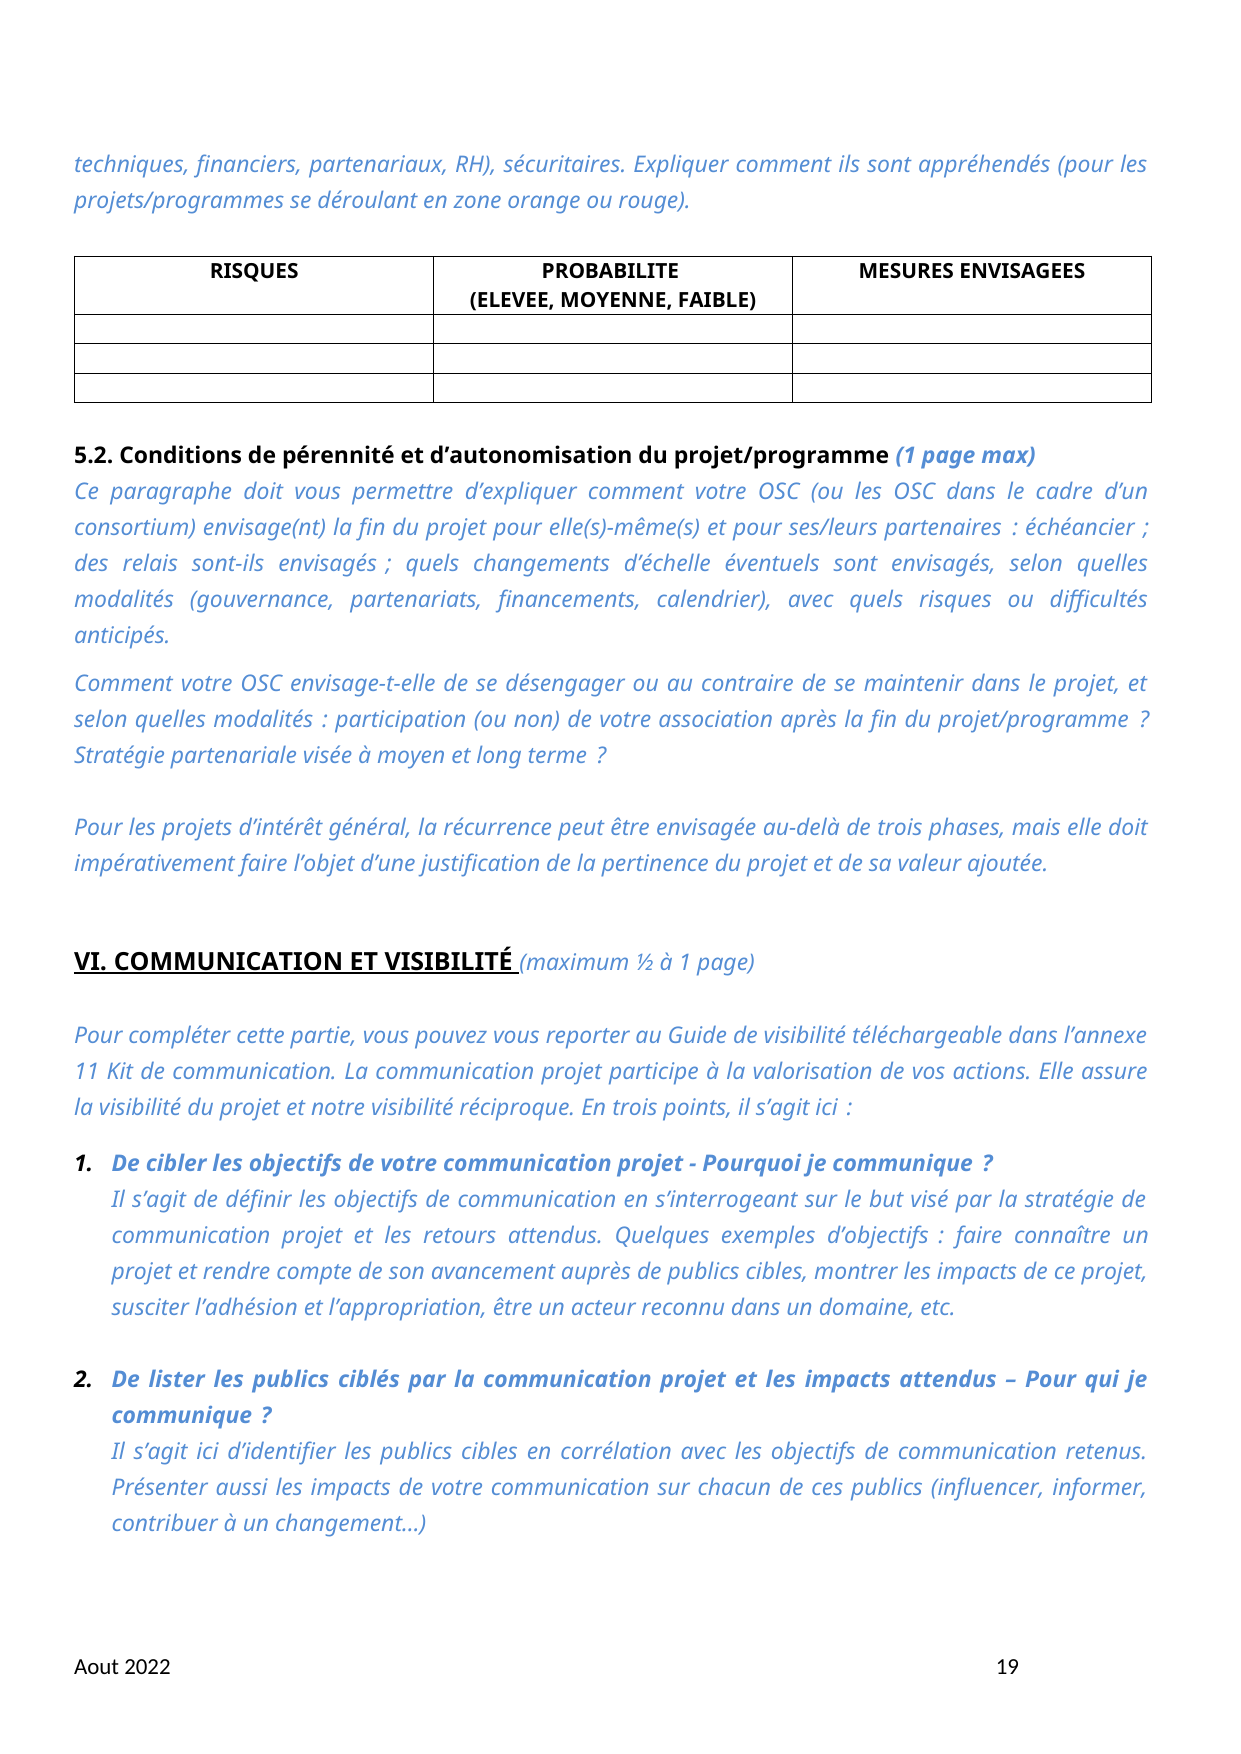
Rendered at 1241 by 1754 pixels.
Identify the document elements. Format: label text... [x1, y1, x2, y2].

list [74, 148, 1152, 215]
list Il s’agit ici d’identifier les publics cibles en corrélation avec les objectifs de communication retenus. Présenter aussi les impacts de votre communication sur chacun de ces publics (influencer, informer, contribuer à un changement…) [111, 1435, 1152, 1538]
table_cell [75, 344, 433, 372]
list De cibler les objectifs de votre communication projet - Pourquoi je communique ? [74, 1147, 1152, 1178]
text Comment votre OSC envisage-t-elle de se désengager ou au contraire de se maintenir dans le projet, et selon quelles modalités : participation (ou non) de votre association après la fin du projet/programme ? Stratégie partenariale visée à moyen et long terme ? [74, 667, 1152, 770]
text Ce paragraphe doit vous permettre d’expliquer comment votre OSC (ou les OSC dans le cadre d’un consortium) envisage(nt) la fin du projet pour elle(s)-même(s) et pour ses/leurs partenaires : échéancier ; des relais sont-ils envisagés ; quels changements d’échelle éventuels sont envisagés, selon quelles modalités (gouvernance, partenariats, financements, calendrier), avec quels risques ou difficultés anticipés. [74, 475, 1152, 650]
table_header RISQUES [75, 257, 433, 313]
table_cell [75, 315, 433, 343]
table_cell [434, 344, 792, 372]
table_header PROBABILITE (ELEVEE, MOYENNE, FAIBLE) [434, 257, 792, 313]
list Il s’agit de définir les objectifs de communication en s’interrogeant sur le but visé par la stratégie de communication projet et les retours attendus. Quelques exemples d’objectifs : faire connaître un projet et rendre compte de son avancement auprès de publics cibles, montrer les impacts de ce projet, susciter l’adhésion et l’appropriation, être un acteur reconnu dans un domaine, etc. [111, 1183, 1152, 1322]
table_cell [793, 344, 1151, 372]
text Pour compléter cette partie, vous pouvez vous reporter au Guide de visibilité téléchargeable dans l’annexe 11 Kit de communication. La communication projet participe à la valorisation de vos actions. Elle assure la visibilité du projet et notre visibilité réciproque. En trois points, il s’agit ici : [74, 1019, 1152, 1122]
table_cell [75, 374, 433, 402]
text 5.2. Conditions de pérennité et d’autonomisation du projet/programme (1 page max) [74, 439, 1152, 470]
table_cell [434, 374, 792, 402]
table_cell [434, 315, 792, 343]
table_cell [793, 315, 1151, 343]
list De lister les publics ciblés par la communication projet et les impacts attendus – Pour qui je communique ? [74, 1363, 1152, 1430]
table_cell [793, 374, 1151, 402]
text Pour les projets d’intérêt général, la récurrence peut être envisagée au-delà de trois phases, mais elle doit impérativement faire l’objet d’une justification de la pertinence du projet et de sa valeur ajoutée. [74, 811, 1152, 878]
text VI. communication et visibilité (maximum ½ à 1 page) [74, 943, 1152, 978]
table_header MESURES ENVISAGEES [793, 257, 1151, 313]
